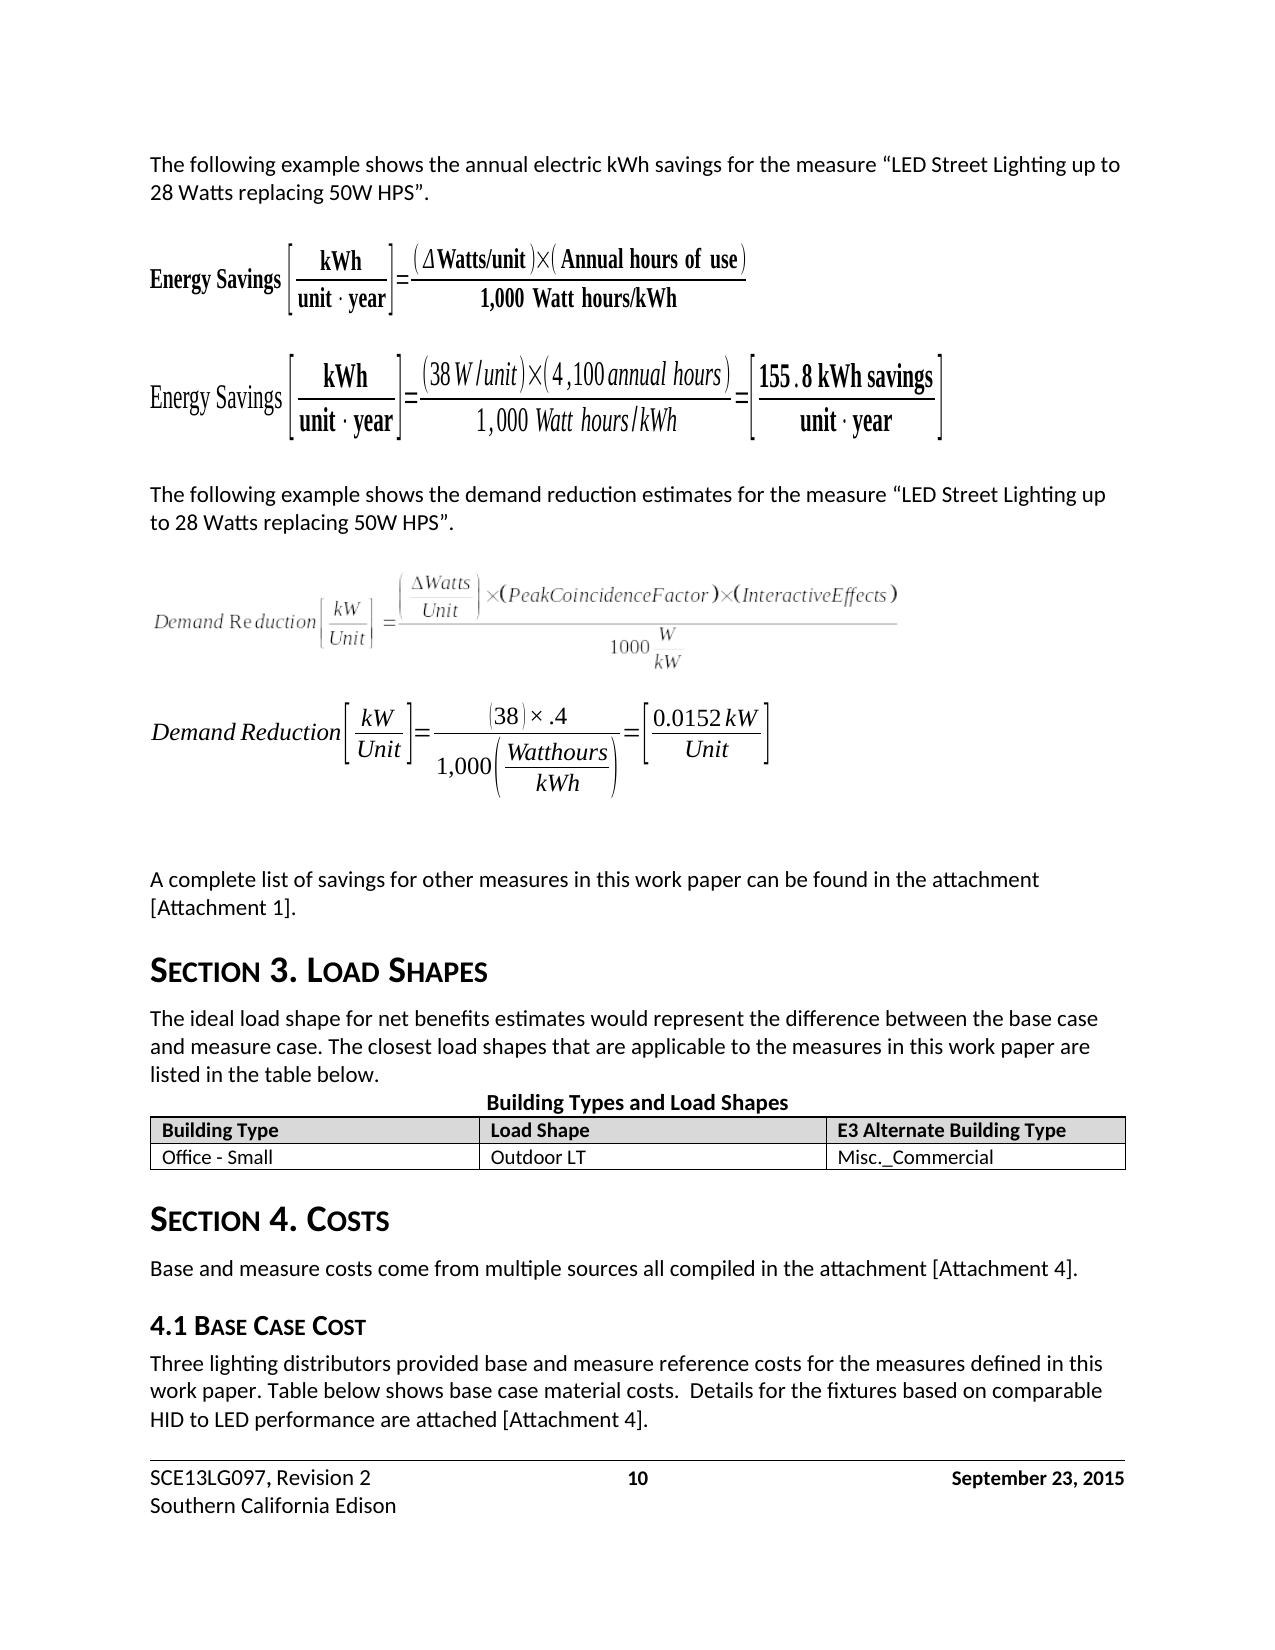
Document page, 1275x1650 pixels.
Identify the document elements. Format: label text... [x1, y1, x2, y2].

table_header E3 Alternate Building Type [827, 1118, 1125, 1143]
table_header Load Shape [480, 1118, 826, 1143]
text The following example shows the annual electric kWh savings for the measure “LED Street Lighting up to 28 Watts replacing 50W HPS”. [150, 150, 1125, 206]
table_header Building Type [151, 1118, 479, 1143]
text The ideal load shape for net benefits estimates would represent the difference between the base case and measure case. The closest load shapes that are applicable to the measures in this work paper are listed in the table below. [150, 1004, 1125, 1088]
text Base and measure costs come from multiple sources all compiled in the attachment [Attachment 4]. [150, 1254, 1125, 1282]
subtitle Section 3. Load Shapes [150, 946, 1125, 992]
table_cell Outdoor LT [480, 1144, 826, 1169]
subtitle Section 4. Costs [150, 1195, 1125, 1241]
table_cell Office - Small [151, 1144, 479, 1169]
subtitle 4.1 Base Case Cost [150, 1307, 1125, 1342]
text The following example shows the demand reduction estimates for the measure “LED Street Lighting up to 28 Watts replacing 50W HPS”. [150, 480, 1125, 536]
table_cell Misc._Commercial [827, 1144, 1125, 1169]
text Three lighting distributors provided base and measure reference costs for the measures defined in this work paper. Table below shows base case material costs. Details for the fixtures based on comparable HID to LED performance are attached [Attachment 4]. [150, 1349, 1125, 1433]
text Building Types and Load Shapes [150, 1088, 1125, 1116]
text A complete list of savings for other measures in this work paper can be found in the attachment [Attachment 1]. [150, 865, 1125, 921]
